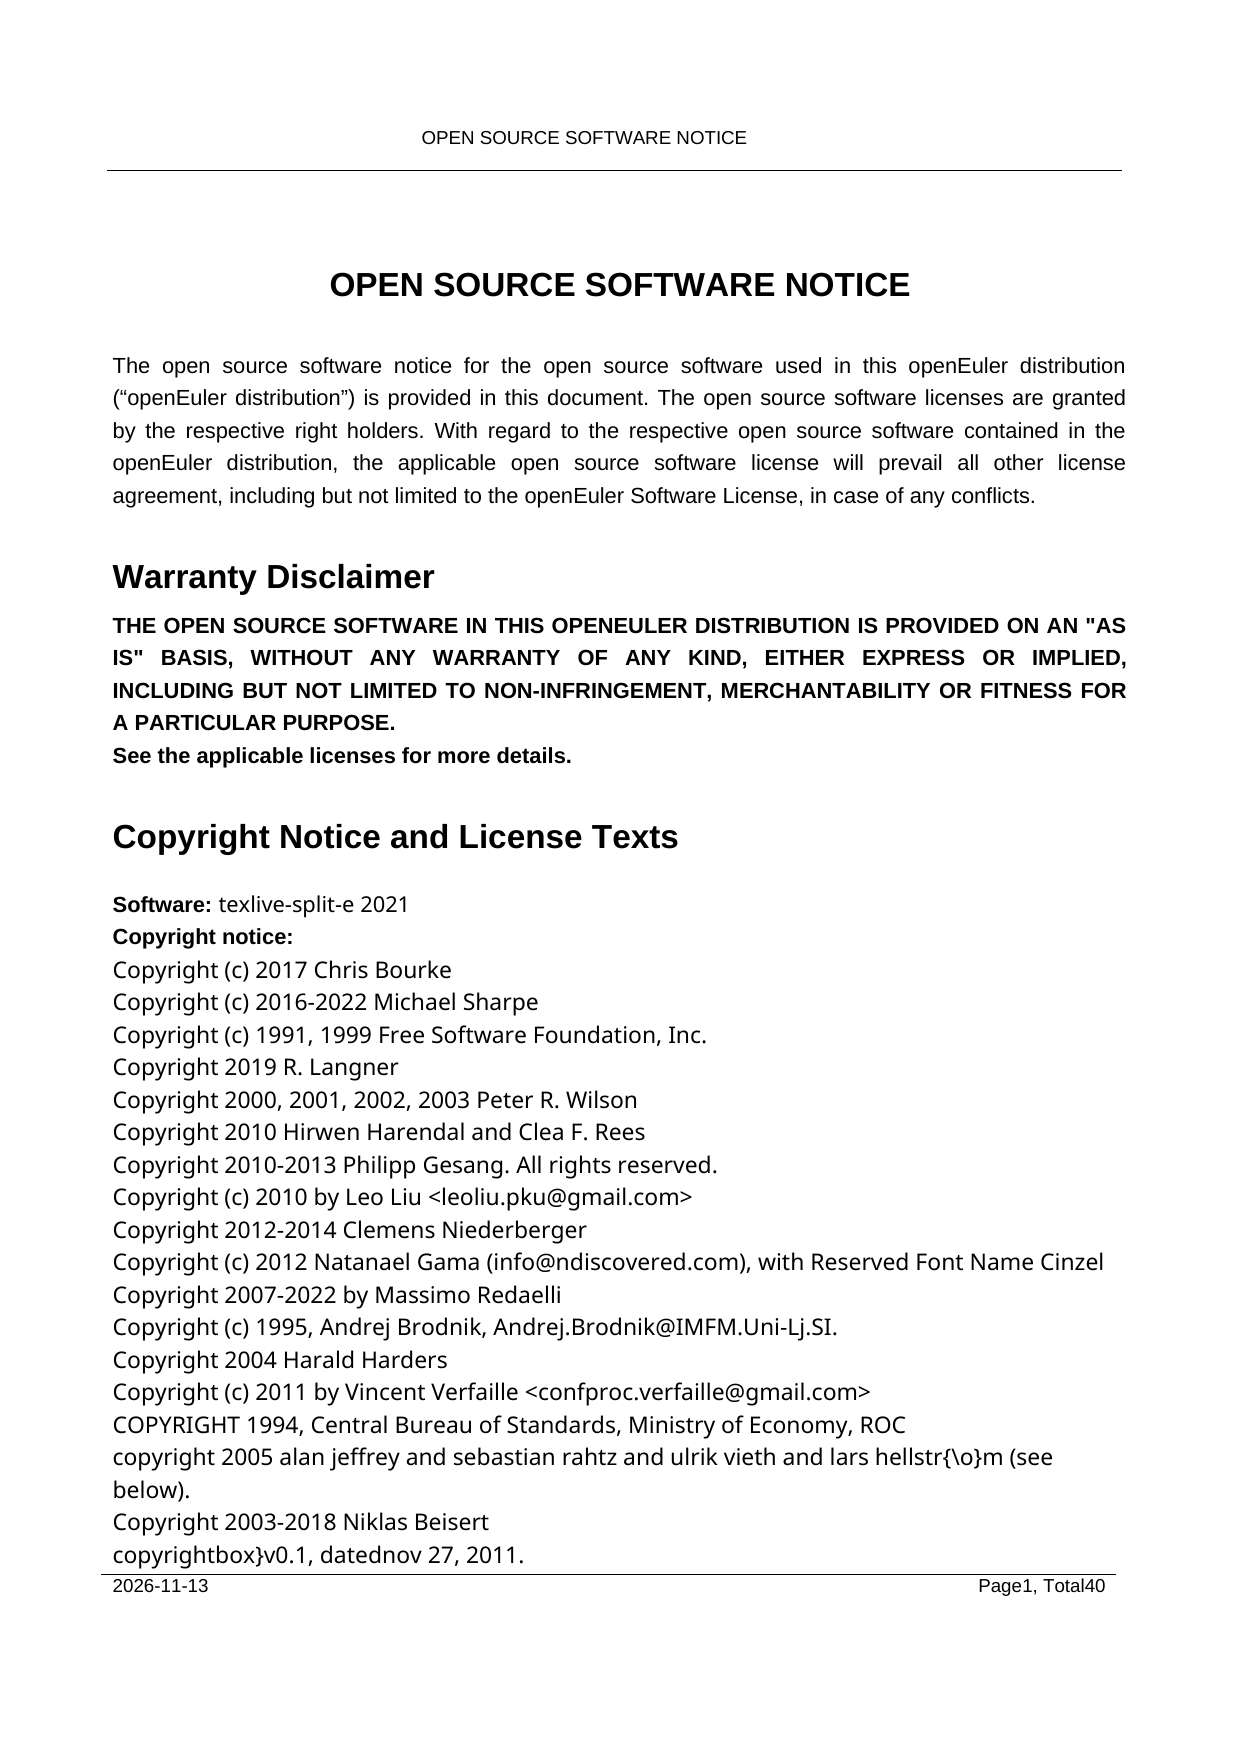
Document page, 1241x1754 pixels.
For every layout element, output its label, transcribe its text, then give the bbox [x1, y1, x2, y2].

text THE OPEN SOURCE SOFTWARE IN THIS OPENEULER DISTRIBUTION IS PROVIDED ON AN "AS IS" BASIS, WITHOUT ANY WARRANTY OF ANY KIND, EITHER EXPRESS OR IMPLIED, INCLUDING BUT NOT LIMITED TO NON-INFRINGEMENT, MERCHANTABILITY OR FITNESS FOR A PARTICULAR PURPOSE. See the applicable licenses for more details. [112, 609, 1128, 771]
text Warranty Disclaimer [112, 544, 1128, 609]
text The open source software notice for the open source software used in this openEuler distribution (“openEuler distribution”) is provided in this document. The open source software licenses are granted by the respective right holders. With regard to the respective open source software contained in the openEuler distribution, the applicable open source software license will prevail all other license agreement, including but not limited to the openEuler Software License, in case of any conflicts. [112, 349, 1128, 511]
text Copyright notice: [112, 921, 1128, 953]
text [112, 953, 1128, 1571]
text OPEN SOURCE SOFTWARE NOTICE [112, 251, 1128, 316]
text Copyright Notice and License Texts [112, 804, 1128, 869]
text Software: texlive-split-e 2021 [112, 888, 1128, 921]
